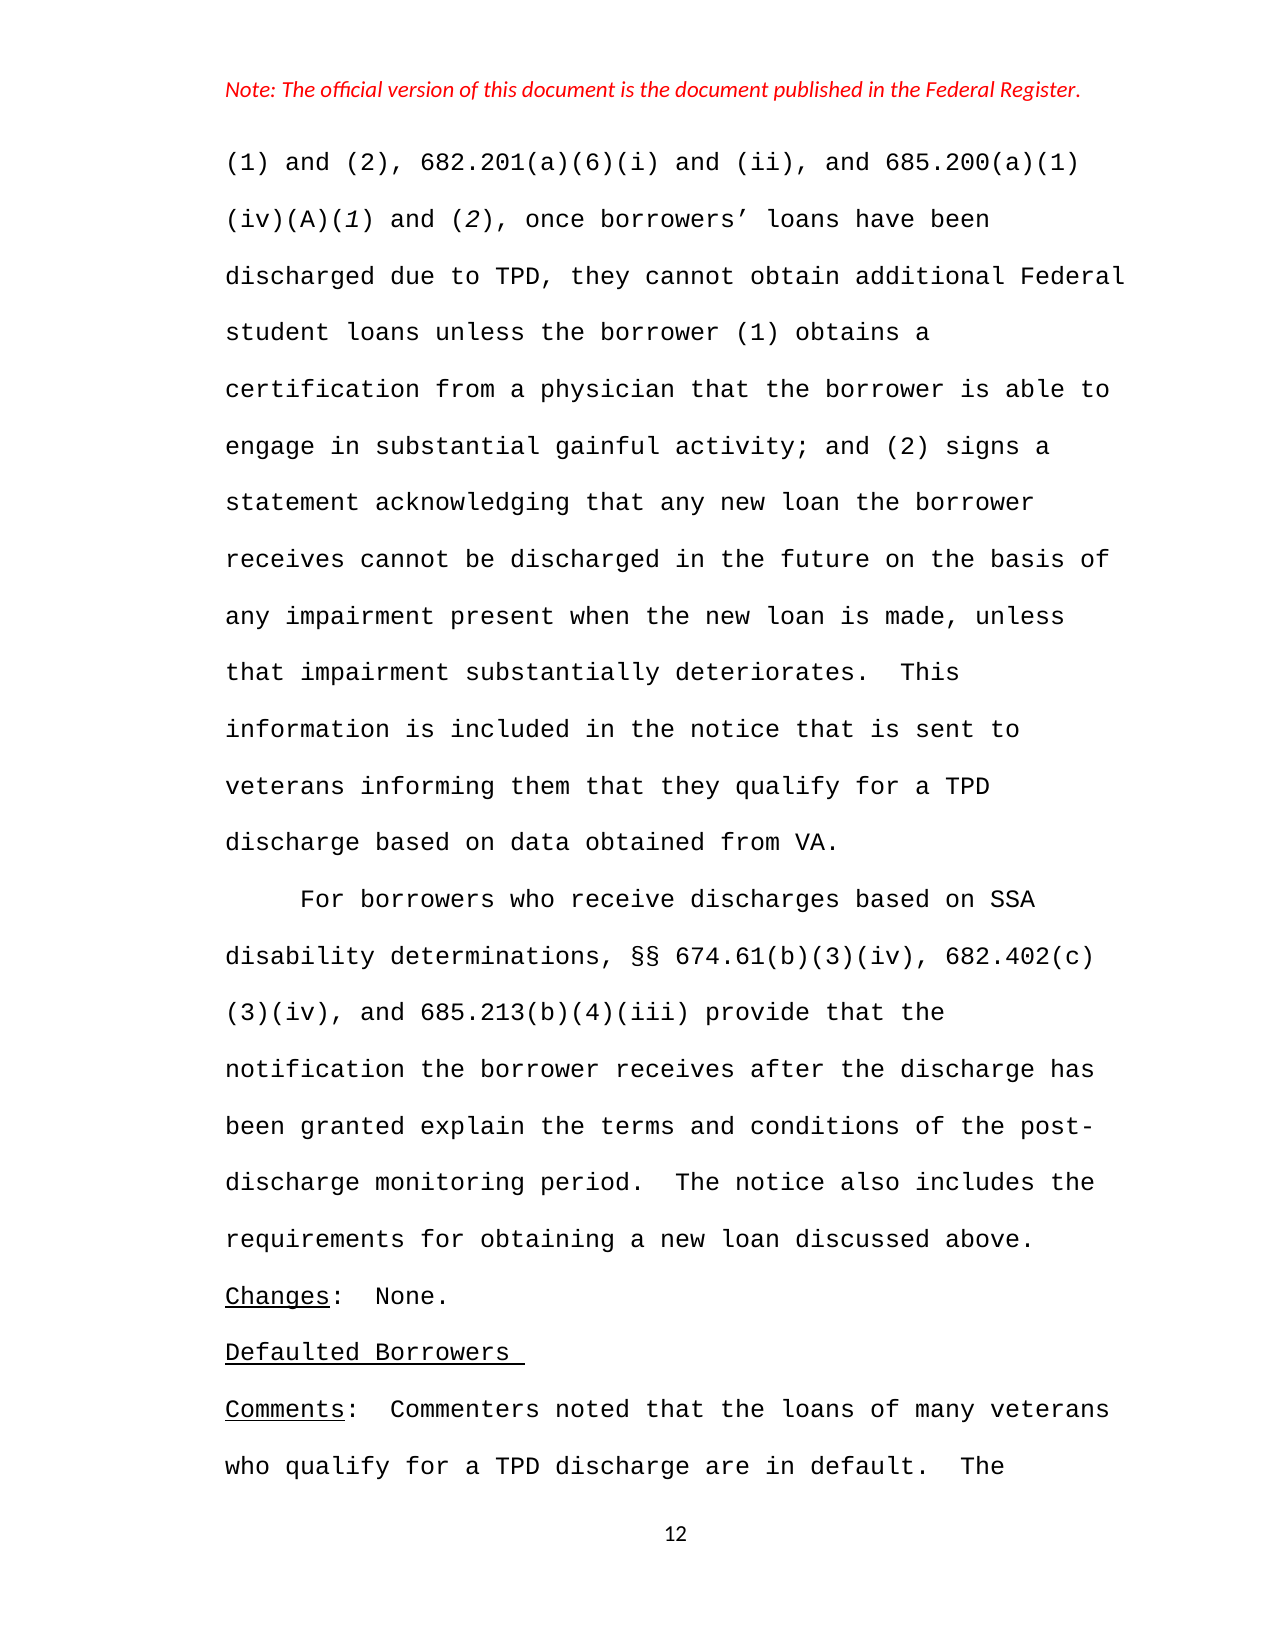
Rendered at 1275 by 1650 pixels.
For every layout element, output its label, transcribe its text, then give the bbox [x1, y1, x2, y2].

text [225, 1397, 1125, 1482]
text Changes: None. [225, 1283, 1125, 1312]
text For borrowers who receive discharges based on SSA disability determinations, §§ 674.61(b)(3)(iv), 682.402(c)(3)(iv), and 685.213(b)(4)(iii) provide that the notification the borrower receives after the discharge has been granted explain the terms and conditions of the post-discharge monitoring period. The notice also includes the requirements for obtaining a new loan discussed above. [225, 887, 1125, 1255]
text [225, 150, 1125, 858]
text Defaulted Borrowers [225, 1340, 1125, 1368]
